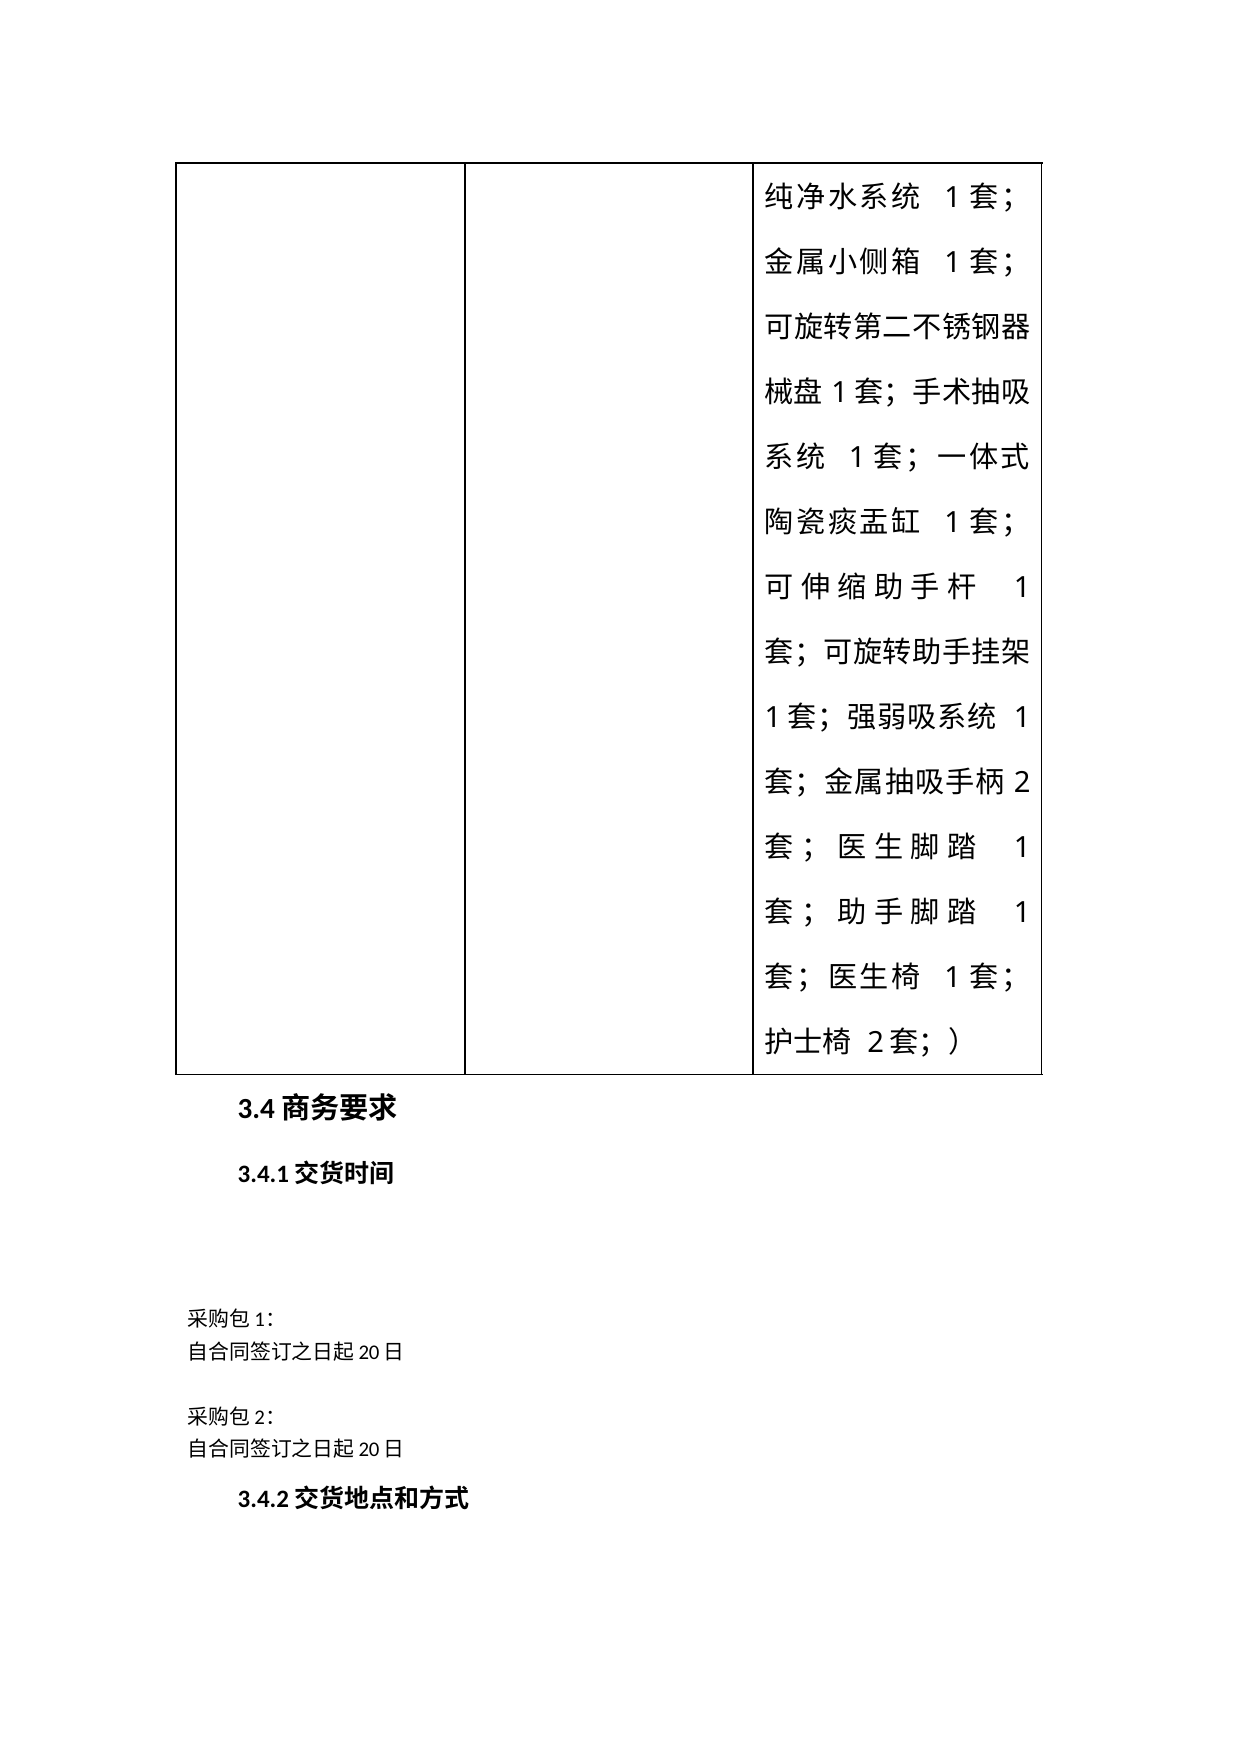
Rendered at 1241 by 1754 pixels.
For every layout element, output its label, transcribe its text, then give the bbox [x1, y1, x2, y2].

text 3.4.2交货地点和方式 [187, 1465, 1053, 1530]
table_cell 1 [466, 164, 752, 1073]
text 3.4商务要求 [187, 1075, 1053, 1140]
text 自合同签订之日起20日 [187, 1335, 1053, 1368]
text 自合同签订之日起20日 [187, 1433, 1053, 1465]
text 采购包2： [187, 1400, 1053, 1433]
table_cell [177, 164, 464, 1073]
text 采购包1： [187, 1303, 1053, 1335]
text 3.4.1交货时间 [187, 1140, 1053, 1205]
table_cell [754, 164, 1041, 1073]
